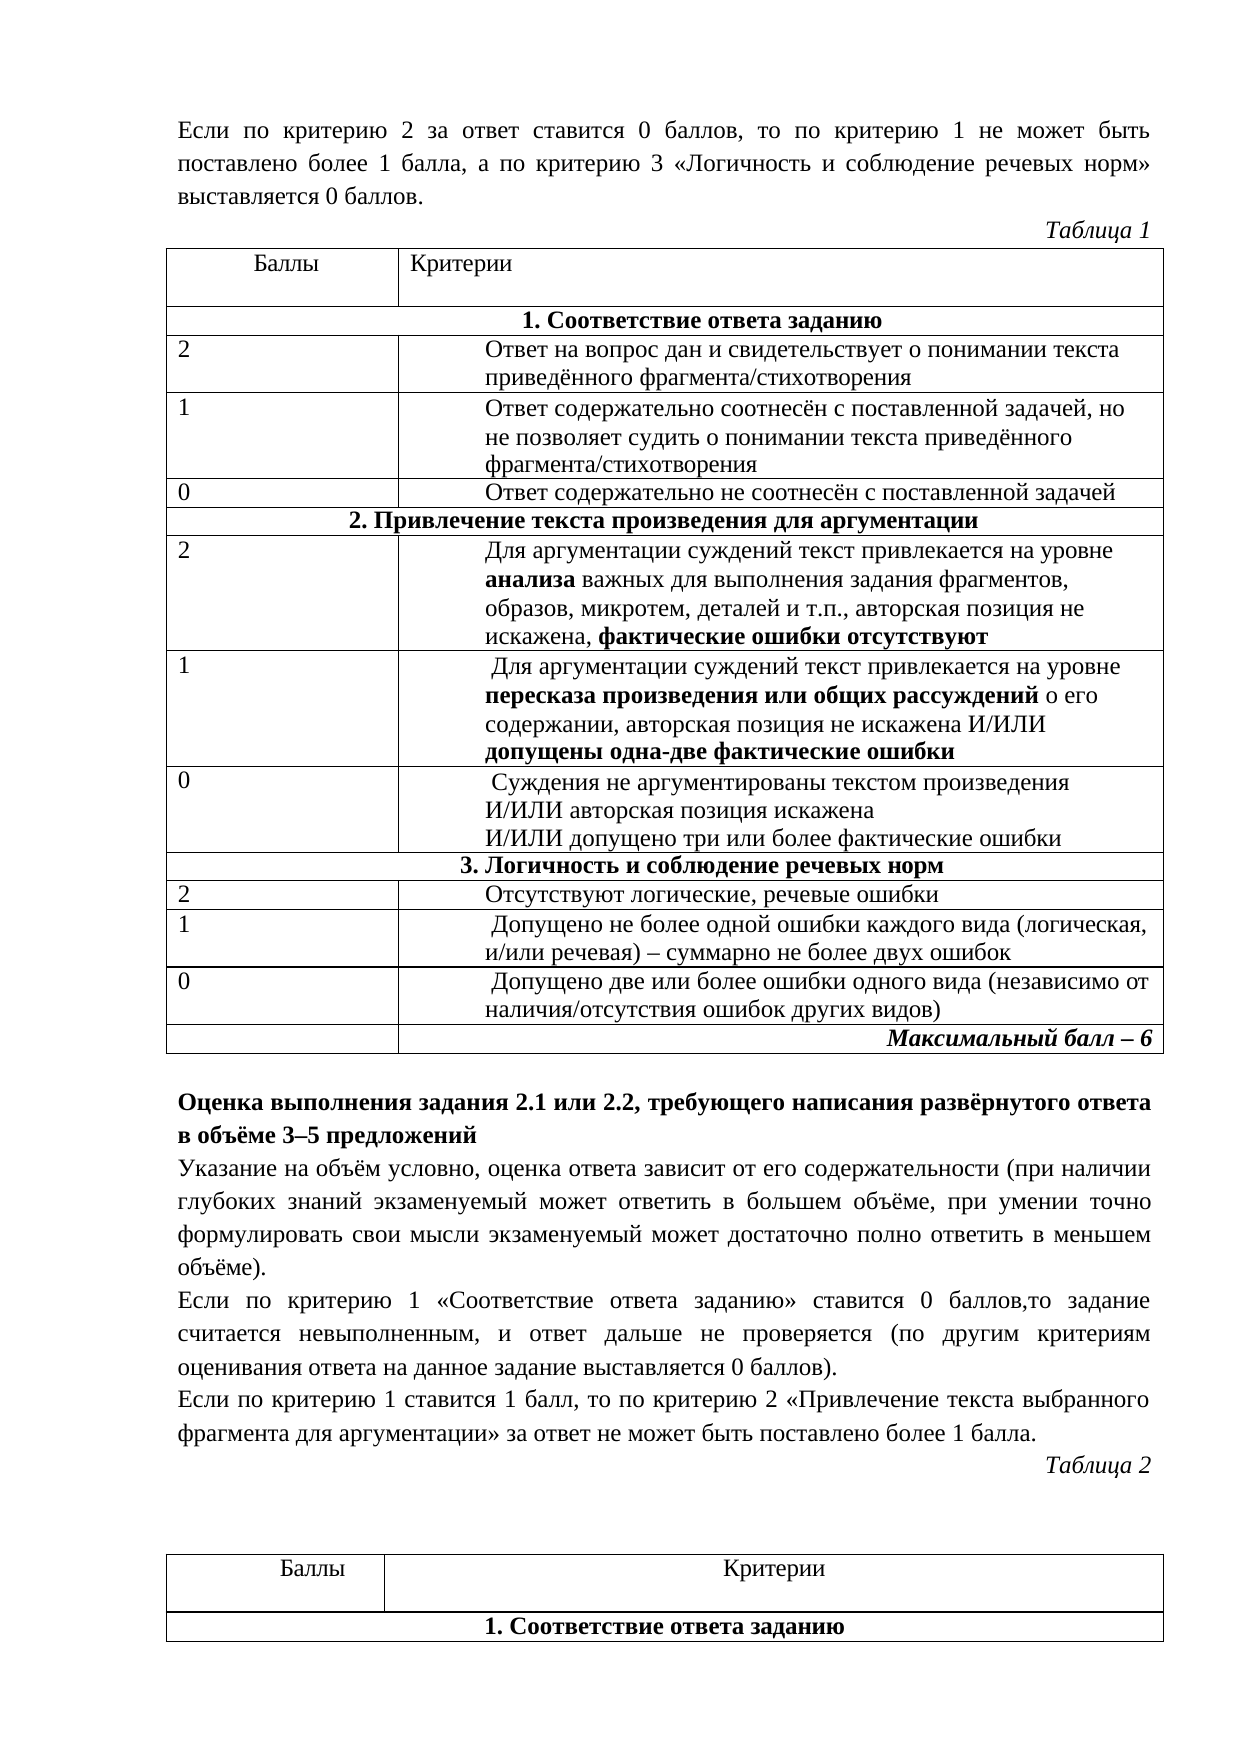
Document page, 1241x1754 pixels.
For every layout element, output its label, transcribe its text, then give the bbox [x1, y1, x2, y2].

table_header Баллы [167, 249, 398, 306]
table_cell 1 [167, 910, 398, 966]
table_cell Допущено две или более ошибки одного вида (независимо от наличия/отсутствия ошибок других видов) [399, 968, 1163, 1024]
table_cell 2 [167, 881, 398, 909]
table_cell 0 [167, 767, 398, 852]
text Таблица 1 [73, 215, 1152, 243]
table_cell Ответ содержательно соотнесён с поставленной задачей, но не позволяет судить о понимании текста приведённого фрагмента/стихотворения [399, 393, 1163, 478]
table_header Баллы [167, 1555, 384, 1611]
text Указание на объём условно, оценка ответа зависит от его содержательности (при наличии глубоких знаний экзаменуемый может ответить в большем объёме, при умении точно формулировать свои мысли экзаменуемый может достаточно полно ответить в меньшем объёме). [177, 1153, 1152, 1281]
table_cell Отсутствуют логические, речевые ошибки [399, 881, 1163, 909]
table_cell Суждения не аргументированы текстом произведения И/ИЛИ авторская позиция искажена И/ИЛИ допущено три или более фактические ошибки [399, 767, 1163, 852]
table_cell 1 [167, 651, 398, 766]
table_cell Для аргументации суждений текст привлекается на уровне пересказа произведения или общих рассуждений о его содержании, авторская позиция не искажена И/ИЛИ допущены одна-две фактические ошибки [399, 651, 1163, 766]
table_cell 0 [167, 968, 398, 1024]
text Если по критерию 2 за ответ ставится 0 баллов, то по критерию 1 не может быть поставлено более 1 балла, а по критерию 3 «Логичность и соблюдение речевых норм» выставляется 0 баллов. [177, 115, 1152, 210]
table_header Критерии [399, 249, 1163, 306]
table_cell Ответ содержательно не соотнесён с поставленной задачей [399, 479, 1163, 507]
table_cell Для аргументации суждений текст привлекается на уровне анализа важных для выполнения задания фрагментов, образов, микротем, деталей и т.п., авторская позиция не искажена, фактические ошибки отсутствуют [399, 536, 1163, 650]
table_header 1. Соответствие ответа заданию [167, 1613, 1163, 1641]
table_cell [167, 1025, 398, 1053]
table_header Критерии [385, 1555, 1163, 1611]
table_cell Допущено не более одной ошибки каждого вида (логическая, и/или речевая) – суммарно не более двух ошибок [399, 910, 1163, 966]
text Если по критерию 1 ставится 1 балл, то по критерию 2 «Привлечение текста выбранного фрагмента для аргументации» за ответ не может быть поставлено более 1 балла. [177, 1384, 1151, 1446]
table_cell Ответ на вопрос дан и свидетельствует о понимании текста приведённого фрагмента/стихотворения [399, 336, 1163, 392]
table_cell 1. Соответствие ответа заданию [167, 307, 1163, 334]
text Таблица 2 [73, 1451, 1152, 1479]
text Оценка выполнения задания 2.1 или 2.2, требующего написания развёрнутого ответа в объёме 3–5 предложений [177, 1087, 1152, 1149]
table_cell Максимальный балл – 6 [399, 1025, 1163, 1053]
table_cell 2 [167, 336, 398, 392]
table_cell 3. Логичность и соблюдение речевых норм [167, 853, 1163, 880]
table_cell 0 [167, 479, 398, 507]
table_cell 1 [167, 393, 398, 478]
table_cell 2. Привлечение текста произведения для аргументации [167, 508, 1163, 535]
table_cell 2 [167, 536, 398, 650]
text Если по критерию 1 «Соответствие ответа заданию» ставится 0 баллов,то задание считается невыполненным, и ответ дальше не проверяется (по другим критериям оценивания ответа на данное задание выставляется 0 баллов). [177, 1286, 1152, 1380]
